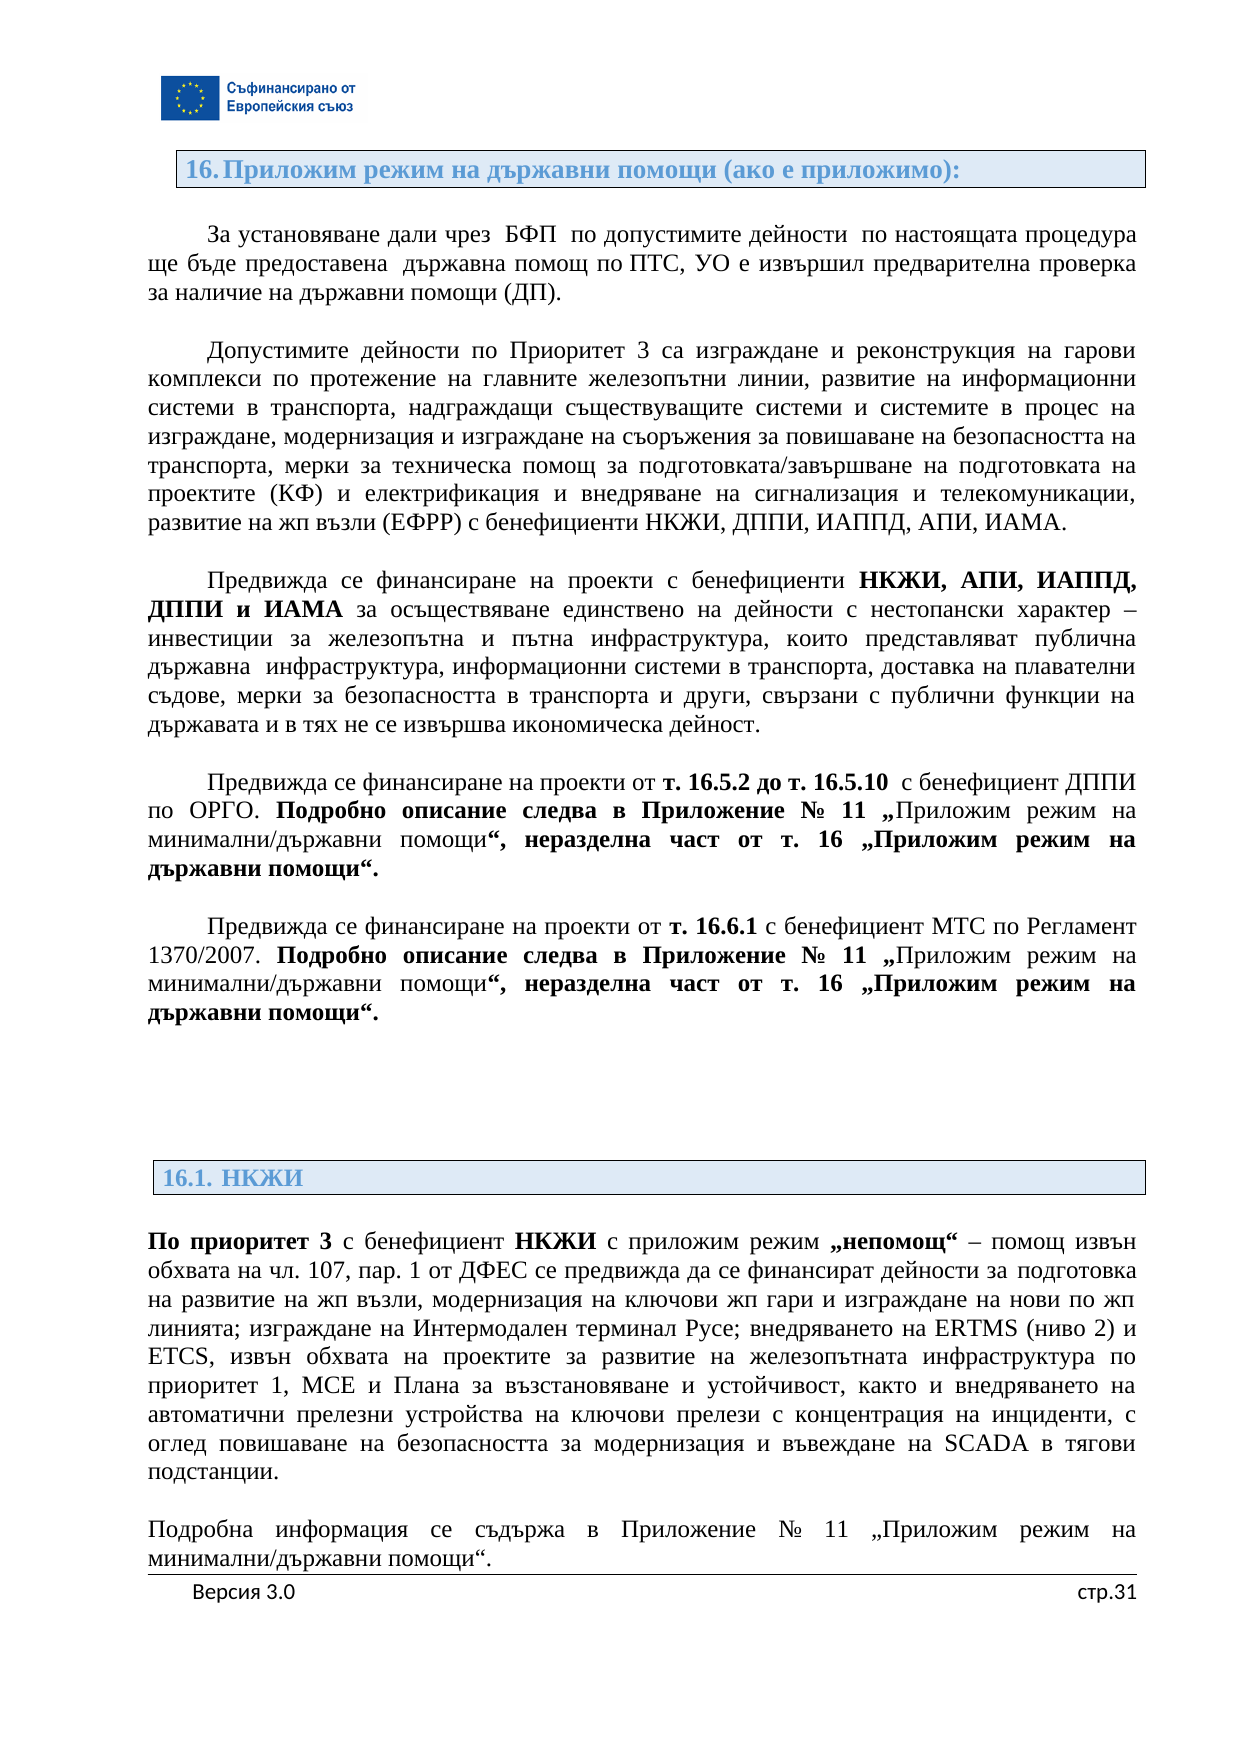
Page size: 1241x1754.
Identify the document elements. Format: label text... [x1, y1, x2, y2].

picture [158, 73, 368, 123]
text Предвижда се финансиране на проекти от т. 16.6.1 с бенефициент МТС по Регламент 1370/2007. Подробно описание следва в Приложение № 11 „Приложим режим на минимални/държавни помощи“, неразделна част от т. 16 „Приложим режим на държавни помощи“. [148, 911, 1137, 1026]
text По приоритет 3 с бенефициент НКЖИ с приложим режим „непомощ“ – помощ извън обхвата на чл. 107, пар. 1 от ДФЕС се предвижда да се финансират дейности за подготовка на развитие на жп възли, модернизация на ключови жп гари и изграждане на нови по жп линията; изграждане на Интермодален терминал Русе; внедряването на ERTMS (ниво 2) и ETCS, извън обхвата на проектите за развитие на железопътната инфраструктура по приоритет 1, МСЕ и Плана за възстановяване и устойчивост, както и внедряването на автоматични прелезни устройства на ключови прелези с концентрация на инциденти, с оглед повишаване на безопасността за модернизация и въвеждане на SCADA в тягови подстанции. [148, 1226, 1137, 1485]
text Допустимите дейности по Приоритет 3 са изграждане и реконструкция на гарови комплекси по протежение на главните железопътни линии, развитие на информационни системи в транспорта, надграждащи съществуващите системи и системите в процес на изграждане, модернизация и изграждане на съоръжения за повишаване на безопасността на транспорта, мерки за техническа помощ за подготовката/завършване на подготовката на проектите (КФ) и електрификация и внедряване на сигнализация и телекомуникации, развитие на жп възли (ЕФРР) с бенефициенти НКЖИ, ДППИ, ИАППД, АПИ, ИАМА. [148, 335, 1137, 536]
text За установяване дали чрез БФП по допустимите дейности по настоящата процедура ще бъде предоставена държавна помощ по ПТС, УО е извършил предварителна проверка за наличие на държавни помощи (ДП). [148, 219, 1137, 306]
text Подробна информация се съдържа в Приложение № 11 „Приложим режим на минимални/държавни помощи“. [148, 1514, 1137, 1572]
subtitle НКЖИ [154, 1161, 1145, 1194]
text Предвижда се финансиране на проекти от т. 16.5.2 до т. 16.5.10 с бенефициент ДППИ по ОРГО. Подробно описание следва в Приложение № 11 „Приложим режим на минимални/държавни помощи“, неразделна част от т. 16 „Приложим режим на държавни помощи“. [148, 767, 1137, 882]
subtitle Приложим режим на държавни помощи (ако е приложимо): [177, 151, 1145, 187]
text Предвижда се финансиране на проекти с бенефициенти НКЖИ, АПИ, ИАППД, ДППИ и ИАМА за осъществяване единствено на дейности с нестопански характер – инвестиции за железопътна и пътна инфраструктура, които представляват публична държавна инфраструктура, информационни системи в транспорта, доставка на плавателни съдове, мерки за безопасността в транспорта и други, свързани с публични функции на държавата и в тях не се извършва икономическа дейност. [148, 565, 1137, 738]
